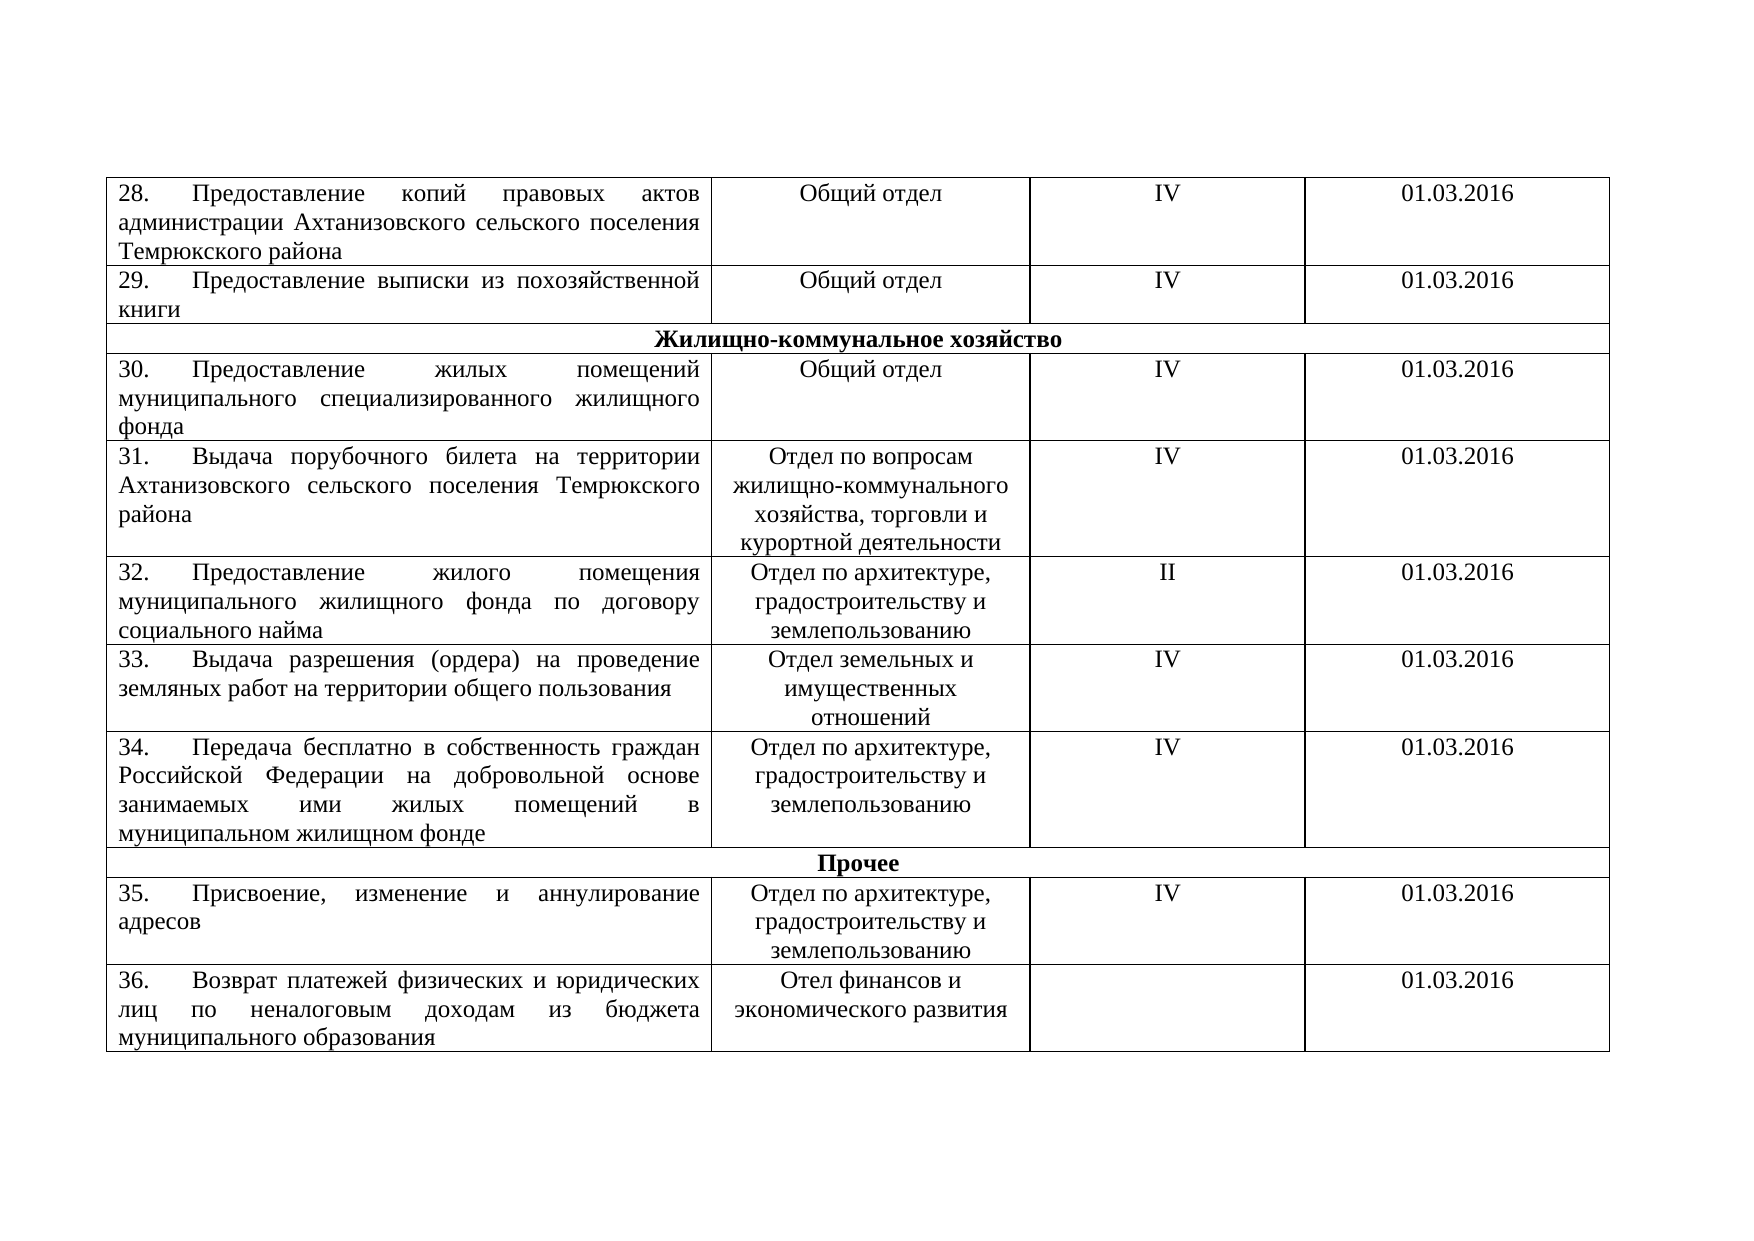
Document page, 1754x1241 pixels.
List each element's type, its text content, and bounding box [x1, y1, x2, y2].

table_cell IV [1031, 266, 1304, 323]
table_cell IV [1031, 354, 1304, 440]
table_cell II [1031, 557, 1304, 643]
table_cell Отдел земельных и имущественных отношений [712, 645, 1029, 731]
table_cell 01.03.2016 [1306, 354, 1609, 440]
table_cell Общий отдел [712, 178, 1029, 264]
table_cell Предоставление жилого помещения муниципального жилищного фонда по договору социального найма [107, 557, 711, 643]
table_cell Общий отдел [712, 354, 1029, 440]
table_cell [1031, 965, 1304, 1051]
table_cell Предоставление выписки из похозяйственной книги [107, 266, 711, 323]
table_cell 01.03.2016 [1306, 441, 1609, 556]
table_cell 01.03.2016 [1306, 878, 1609, 964]
table_cell 01.03.2016 [1306, 178, 1609, 264]
table_cell Отдел по архитектуре, градостроительству и землепользованию [712, 557, 1029, 643]
table_cell 01.03.2016 [1306, 557, 1609, 643]
table_cell Жилищно-коммунальное хозяйство [107, 324, 1609, 353]
table_cell IV [1031, 732, 1304, 847]
table_cell Отдел по архитектуре, градостроительству и землепользованию [712, 878, 1029, 964]
table_cell 01.03.2016 [1306, 965, 1609, 1051]
table_cell IV [1031, 645, 1304, 731]
table_cell Общий отдел [712, 266, 1029, 323]
table_cell 01.03.2016 [1306, 732, 1609, 847]
table_cell IV [1031, 441, 1304, 556]
table_cell IV [1031, 178, 1304, 264]
table_cell Отдел по вопросам жилищно-коммунального хозяйства, торговли и курортной деятельности [712, 441, 1029, 556]
table_cell Присвоение, изменение и аннулирование адресов [107, 878, 711, 964]
table_cell Возврат платежей физических и юридических лиц по неналоговым доходам из бюджета муниципального образования [107, 965, 711, 1051]
table_cell Выдача разрешения (ордера) на проведение земляных работ на территории общего пользования [107, 645, 711, 731]
table_cell Предоставление жилых помещений муниципального специализированного жилищного фонда [107, 354, 711, 440]
table_cell IV [1031, 878, 1304, 964]
table_cell 01.03.2016 [1306, 266, 1609, 323]
table_cell Отдел по архитектуре, градостроительству и землепользованию [712, 732, 1029, 847]
table_cell 01.03.2016 [1306, 645, 1609, 731]
table_cell Выдача порубочного билета на территории Ахтанизовского сельского поселения Темрюкского района [107, 441, 711, 556]
table_cell Предоставление копий правовых актов администрации Ахтанизовского сельского поселения Темрюкского района [107, 178, 711, 264]
table_cell Передача бесплатно в собственность граждан Российской Федерации на добровольной основе занимаемых ими жилых помещений в муниципальном жилищном фонде [107, 732, 711, 847]
table_cell Отел финансов и экономического развития [712, 965, 1029, 1051]
table_cell Прочее [107, 848, 1609, 877]
